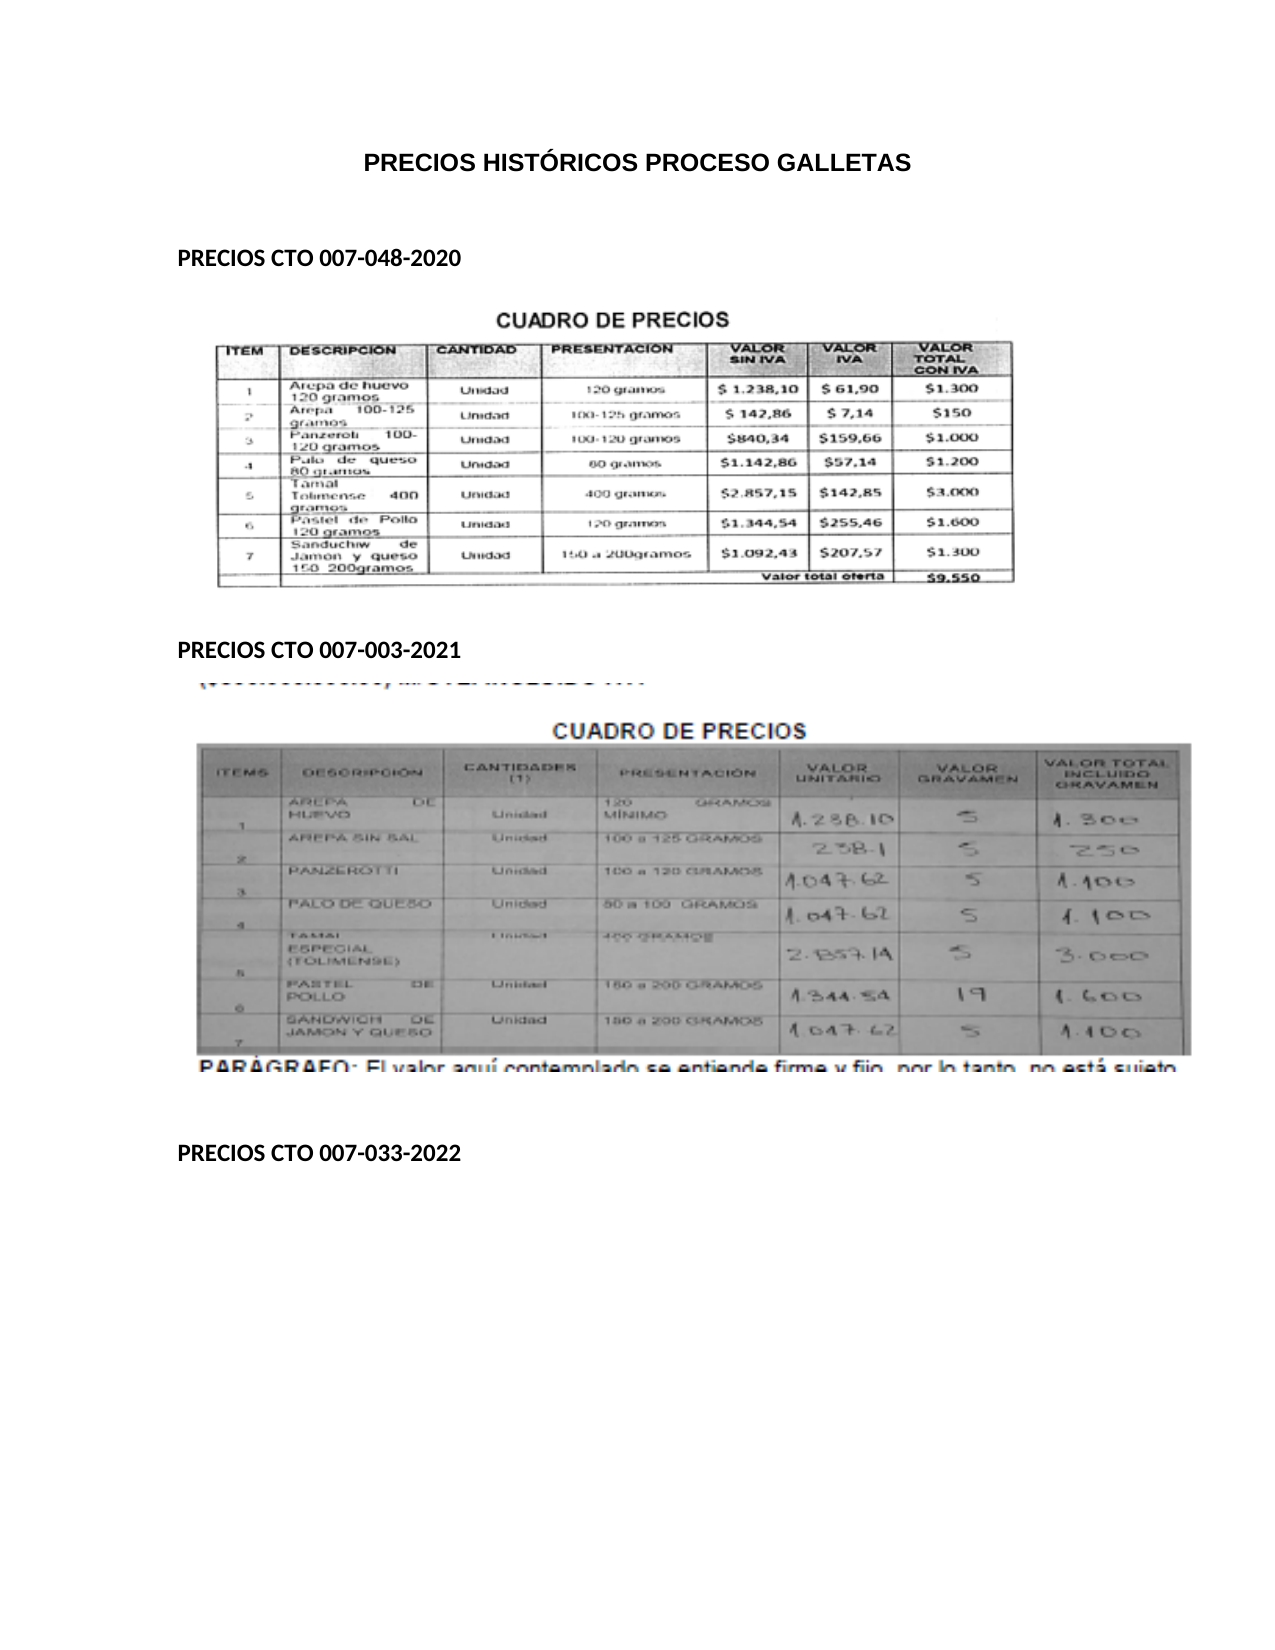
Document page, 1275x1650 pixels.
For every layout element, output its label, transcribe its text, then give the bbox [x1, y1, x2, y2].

text PRECIOS CTO 007-003-2021 [177, 634, 1098, 664]
text PRECIOS CTO 007-033-2022 [177, 1137, 1098, 1167]
text PRECIOS CTO 007-048-2020 [177, 242, 1098, 273]
picture [177, 291, 1040, 616]
picture [177, 683, 1237, 1072]
text PRECIOS HISTÓRICOS PROCESO GALLETAS [177, 148, 1098, 176]
